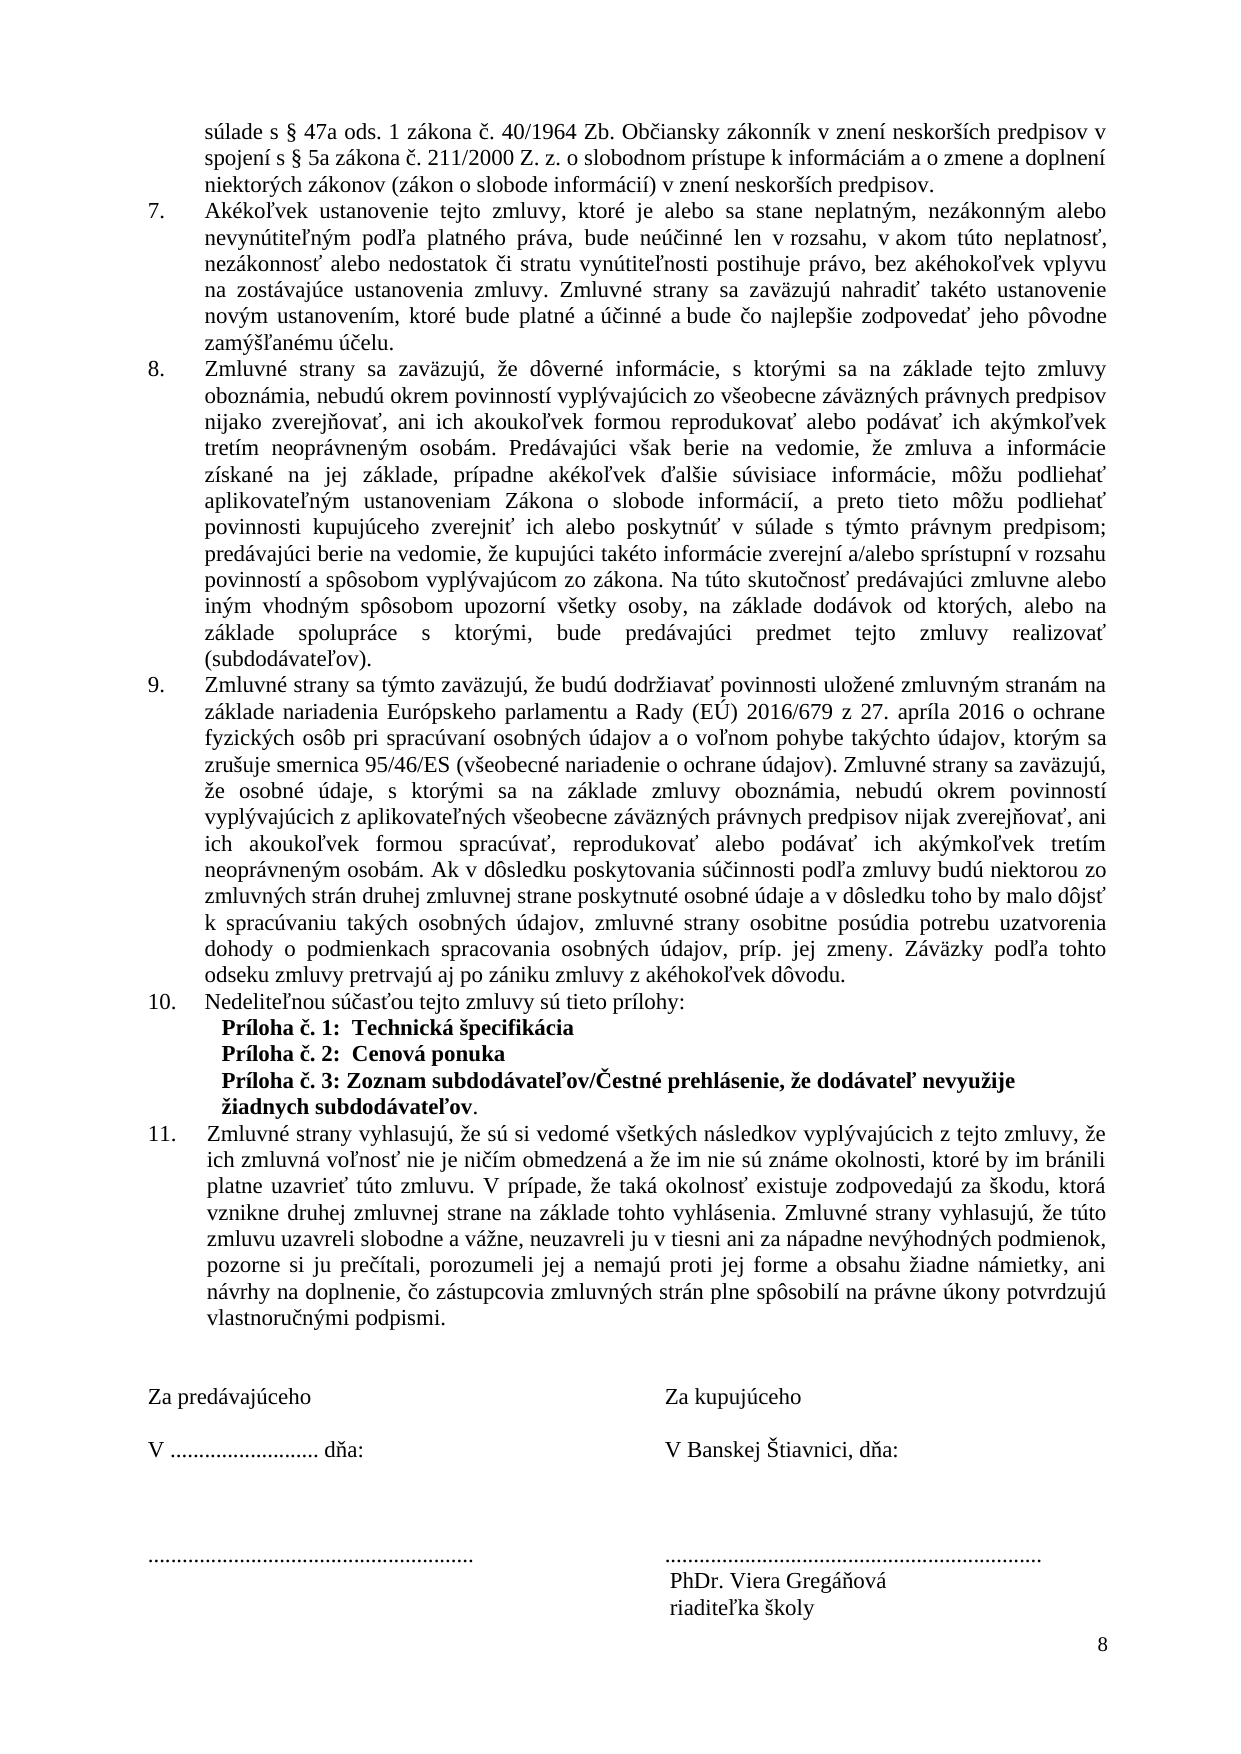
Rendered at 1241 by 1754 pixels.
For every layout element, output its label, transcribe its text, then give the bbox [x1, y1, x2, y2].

text ......................................................... .................................................................. [148, 1541, 1107, 1568]
text 11. Zmluvné strany vyhlasujú, že sú si vedomé všetkých následkov vyplývajúcich z tejto zmluvy, že ich zmluvná voľnosť nie je ničím obmedzená a že im nie sú známe okolnosti, ktoré by im bránili platne uzavrieť túto zmluvu. V prípade, že taká okolnosť existuje zodpovedajú za škodu, ktorá vznikne druhej zmluvnej strane na základe tohto vyhlásenia. Zmluvné strany vyhlasujú, že túto zmluvu uzavreli slobodne a vážne, neuzavreli ju v tiesni ani za nápadne nevýhodných podmienok, pozorne si ju prečítali, porozumeli jej a nemajú proti jej forme a obsahu žiadne námietky, ani návrhy na doplnenie, čo zástupcovia zmluvných strán plne spôsobilí na právne úkony potvrdzujú vlastnoručnými podpismi. [148, 1119, 1107, 1330]
text PhDr. Viera Gregáňová [148, 1568, 1107, 1594]
text Príloha č. 2: Cenová ponuka [221, 1041, 1107, 1067]
text riaditeľka školy [148, 1594, 1107, 1620]
text V .......................... dňa: V Banskej Štiavnici, dňa: [148, 1436, 1107, 1462]
text Za predávajúceho Za kupujúceho [148, 1383, 1107, 1409]
text 9. Zmluvné strany sa týmto zaväzujú, že budú dodržiavať povinnosti uložené zmluvným stranám na základe nariadenia Európskeho parlamentu a Rady (EÚ) 2016/679 z 27. apríla 2016 o ochrane fyzických osôb pri spracúvaní osobných údajov a o voľnom pohybe takýchto údajov, ktorým sa zrušuje smernica 95/46/ES (všeobecné nariadenie o ochrane údajov). Zmluvné strany sa zaväzujú, že osobné údaje, s ktorými sa na základe zmluvy oboznámia, nebudú okrem povinností vyplývajúcich z aplikovateľných všeobecne záväzných právnych predpisov nijak zverejňovať, ani ich akoukoľvek formou spracúvať, reprodukovať alebo podávať ich akýmkoľvek tretím neoprávneným osobám. Ak v dôsledku poskytovania súčinnosti podľa zmluvy budú niektorou zo zmluvných strán druhej zmluvnej strane poskytnuté osobné údaje a v dôsledku toho by malo dôjsť k spracúvaniu takých osobných údajov, zmluvné strany osobitne posúdia potrebu uzatvorenia dohody o podmienkach spracovania osobných údajov, príp. jej zmeny. Záväzky podľa tohto odseku zmluvy pretrvajú aj po zániku zmluvy z akéhokoľvek dôvodu. [148, 672, 1107, 988]
text Príloha č. 3: Zoznam subdodávateľov/Čestné prehlásenie, že dodávateľ nevyužije žiadnych subdodávateľov. [221, 1067, 1107, 1119]
text 10. Nedeliteľnou súčasťou tejto zmluvy sú tieto prílohy: [148, 988, 1107, 1014]
text 8. Zmluvné strany sa zaväzujú, že dôverné informácie, s ktorými sa na základe tejto zmluvy oboznámia, nebudú okrem povinností vyplývajúcich zo všeobecne záväzných právnych predpisov nijako zverejňovať, ani ich akoukoľvek formou reprodukovať alebo podávať ich akýmkoľvek tretím neoprávneným osobám. Predávajúci však berie na vedomie, že zmluva a informácie získané na jej základe, prípadne akékoľvek ďalšie súvisiace informácie, môžu podliehať aplikovateľným ustanoveniam Zákona o slobode informácií, a preto tieto môžu podliehať povinnosti kupujúceho zverejniť ich alebo poskytnúť v súlade s týmto právnym predpisom; predávajúci berie na vedomie, že kupujúci takéto informácie zverejní a/alebo sprístupní v rozsahu povinností a spôsobom vyplývajúcom zo zákona. Na túto skutočnosť predávajúci zmluvne alebo iným vhodným spôsobom upozorní všetky osoby, na základe dodávok od ktorých, alebo na základe spolupráce s ktorými, bude predávajúci predmet tejto zmluvy realizovať (subdodávateľov). [148, 355, 1107, 672]
text 7. Akékoľvek ustanovenie tejto zmluvy, ktoré je alebo sa stane neplatným, nezákonným alebo nevynútiteľným podľa platného práva, bude neúčinné len v rozsahu, v akom túto neplatnosť, nezákonnosť alebo nedostatok či stratu vynútiteľnosti postihuje právo, bez akéhokoľvek vplyvu na zostávajúce ustanovenia zmluvy. Zmluvné strany sa zaväzujú nahradiť takéto ustanovenie novým ustanovením, ktoré bude platné a účinné a bude čo najlepšie zodpovedať jeho pôvodne zamýšľanému účelu. [148, 197, 1107, 355]
text Príloha č. 1: Technická špecifikácia [221, 1014, 1107, 1041]
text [148, 118, 1107, 197]
